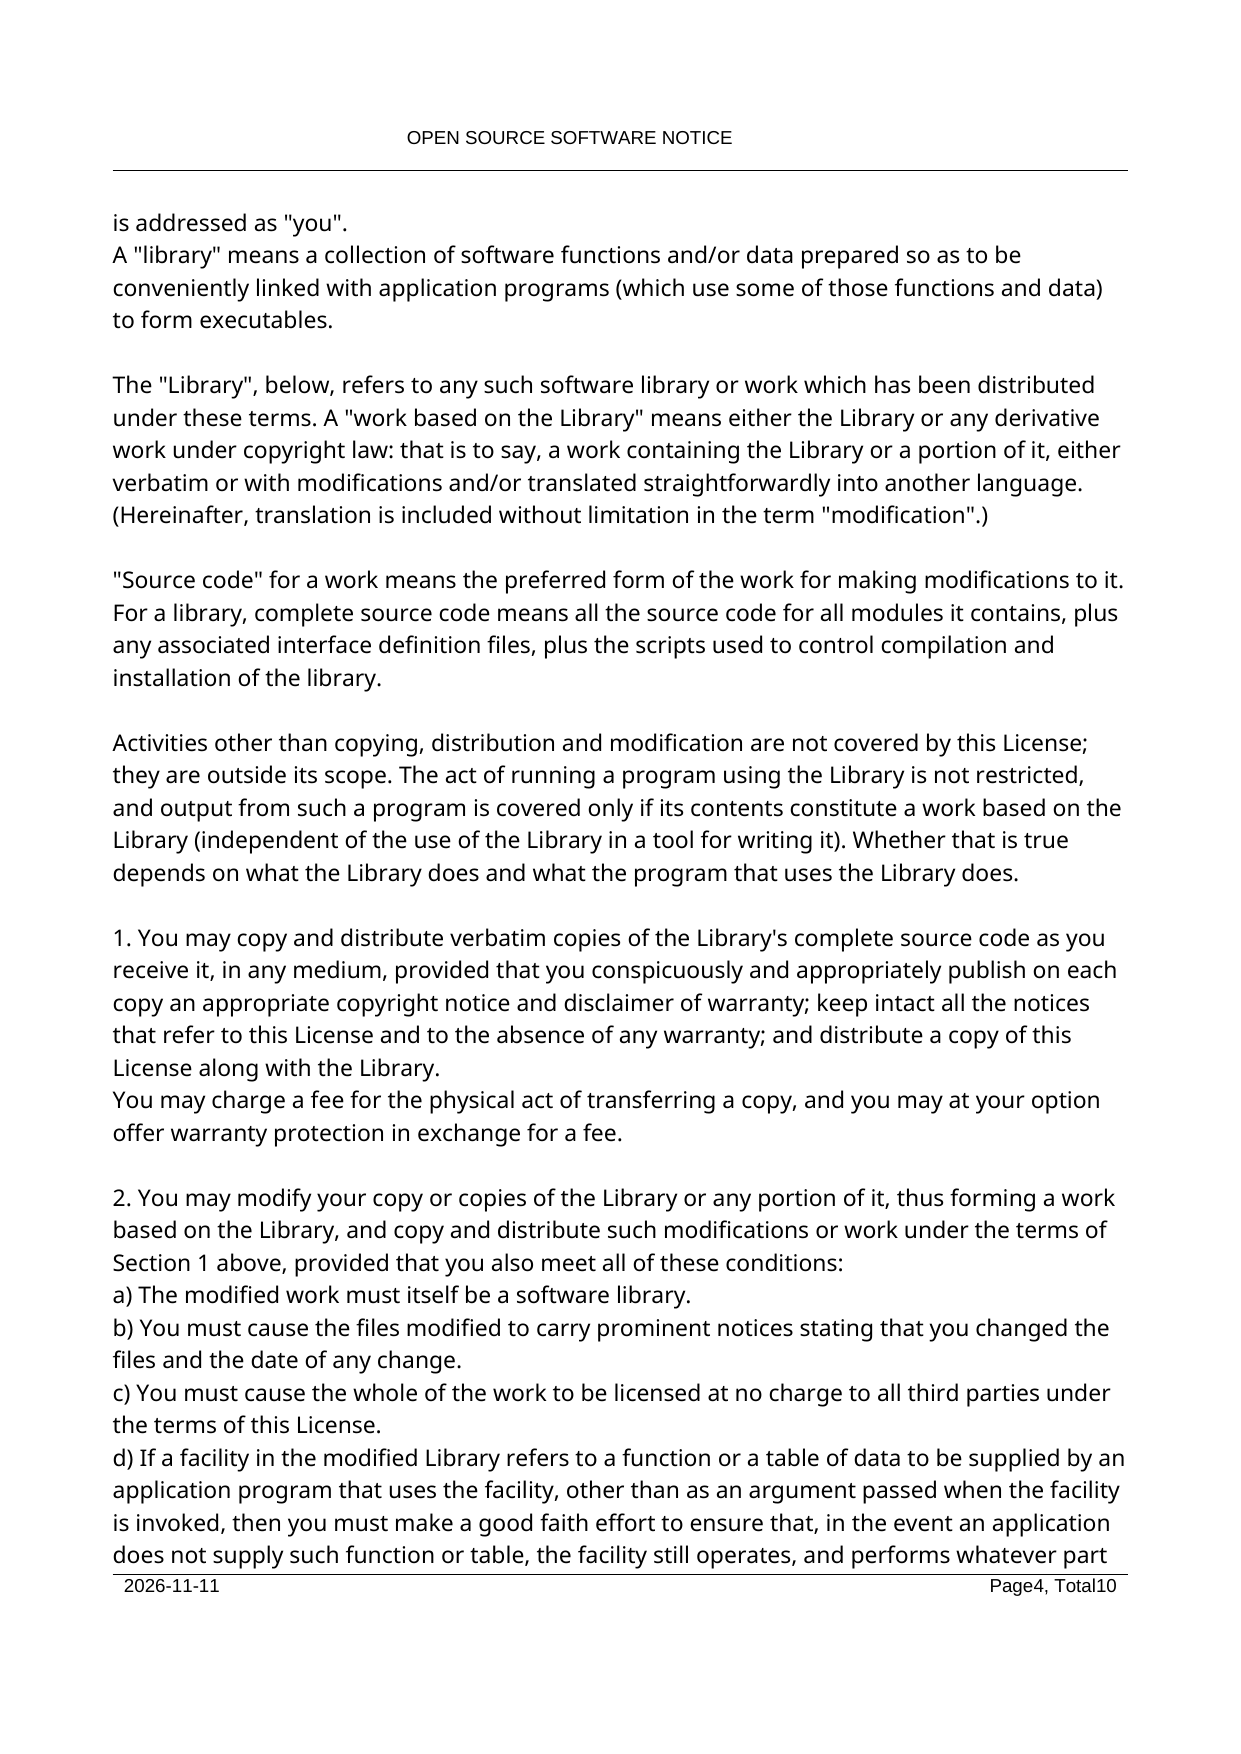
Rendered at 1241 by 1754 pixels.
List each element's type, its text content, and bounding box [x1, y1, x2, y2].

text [112, 206, 1128, 239]
text c) You must cause the whole of the work to be licensed at no charge to all third parties under the terms of this License. [112, 1376, 1128, 1441]
text a) The modified work must itself be a software library. [112, 1279, 1128, 1311]
text The "Library", below, refers to any such software library or work which has been distributed under these terms. A "work based on the Library" means either the Library or any derivative work under copyright law: that is to say, a work containing the Library or a portion of it, either verbatim or with modifications and/or translated straightforwardly into another language. (Hereinafter, translation is included without limitation in the term "modification".) [112, 369, 1128, 531]
text "Source code" for a work means the preferred form of the work for making modifications to it. For a library, complete source code means all the source code for all modules it contains, plus any associated interface definition files, plus the scripts used to control compilation and installation of the library. [112, 564, 1128, 694]
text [112, 1441, 1128, 1571]
text A "library" means a collection of software functions and/or data prepared so as to be conveniently linked with application programs (which use some of those functions and data) to form executables. [112, 239, 1128, 336]
text 1. You may copy and distribute verbatim copies of the Library's complete source code as you receive it, in any medium, provided that you conspicuously and appropriately publish on each copy an appropriate copyright notice and disclaimer of warranty; keep intact all the notices that refer to this License and to the absence of any warranty; and distribute a copy of this License along with the Library. [112, 921, 1128, 1084]
text Activities other than copying, distribution and modification are not covered by this License; they are outside its scope. The act of running a program using the Library is not restricted, and output from such a program is covered only if its contents constitute a work based on the Library (independent of the use of the Library in a tool for writing it). Whether that is true depends on what the Library does and what the program that uses the Library does. [112, 726, 1128, 889]
text You may charge a fee for the physical act of transferring a copy, and you may at your option offer warranty protection in exchange for a fee. [112, 1084, 1128, 1149]
text 2. You may modify your copy or copies of the Library or any portion of it, thus forming a work based on the Library, and copy and distribute such modifications or work under the terms of Section 1 above, provided that you also meet all of these conditions: [112, 1181, 1128, 1279]
text b) You must cause the files modified to carry prominent notices stating that you changed the files and the date of any change. [112, 1311, 1128, 1376]
